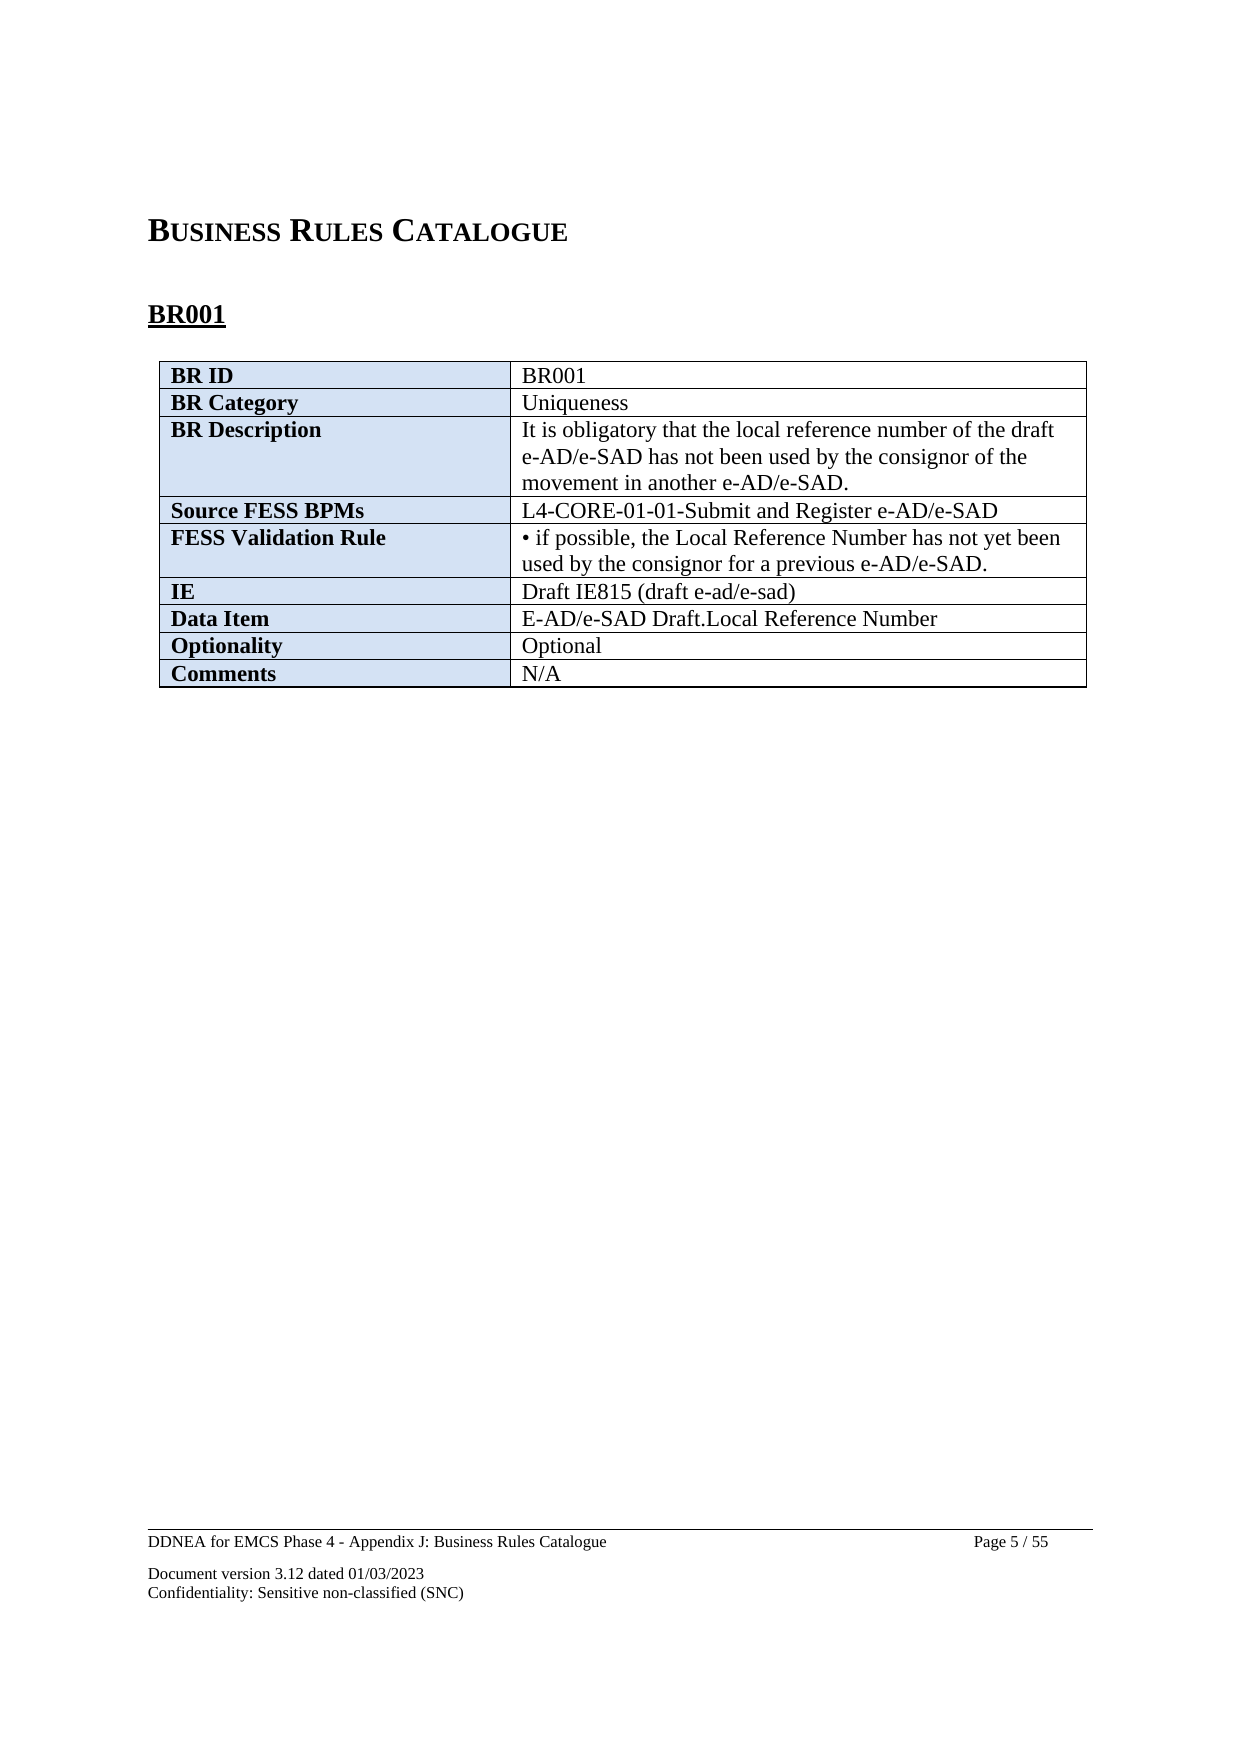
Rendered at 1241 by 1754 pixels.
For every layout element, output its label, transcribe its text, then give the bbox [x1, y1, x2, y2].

table_cell Optional [511, 633, 1086, 659]
table_cell Uniqueness [511, 389, 1086, 416]
text Business Rules Catalogue [148, 210, 1093, 248]
table_cell BR Description [160, 417, 510, 496]
text BR001 [148, 298, 1093, 329]
table_cell FESS Validation Rule [160, 524, 510, 577]
table_cell Draft IE815 (draft e-ad/e-sad) [511, 578, 1086, 604]
table_cell Comments [160, 660, 510, 686]
table_cell L4-CORE-01-01-Submit and Register e-AD/e-SAD [511, 497, 1086, 523]
table_cell N/A [511, 660, 1086, 686]
table_cell Optionality [160, 633, 510, 659]
table_cell Data Item [160, 605, 510, 632]
table_cell BR Category [160, 389, 510, 416]
table_cell E-AD/e-SAD Draft.Local Reference Number [511, 605, 1086, 632]
table_cell IE [160, 578, 510, 604]
table_cell It is obligatory that the local reference number of the draft e-AD/e-SAD has not been used by the consignor of the movement in another e-AD/e-SAD. [511, 417, 1086, 496]
table_cell Source FESS BPMs [160, 497, 510, 523]
table_header BR ID [160, 362, 510, 388]
table_cell • if possible, the Local Reference Number has not yet been used by the consignor for a previous e-AD/e-SAD. [511, 524, 1086, 577]
table_header BR001 [511, 362, 1086, 388]
